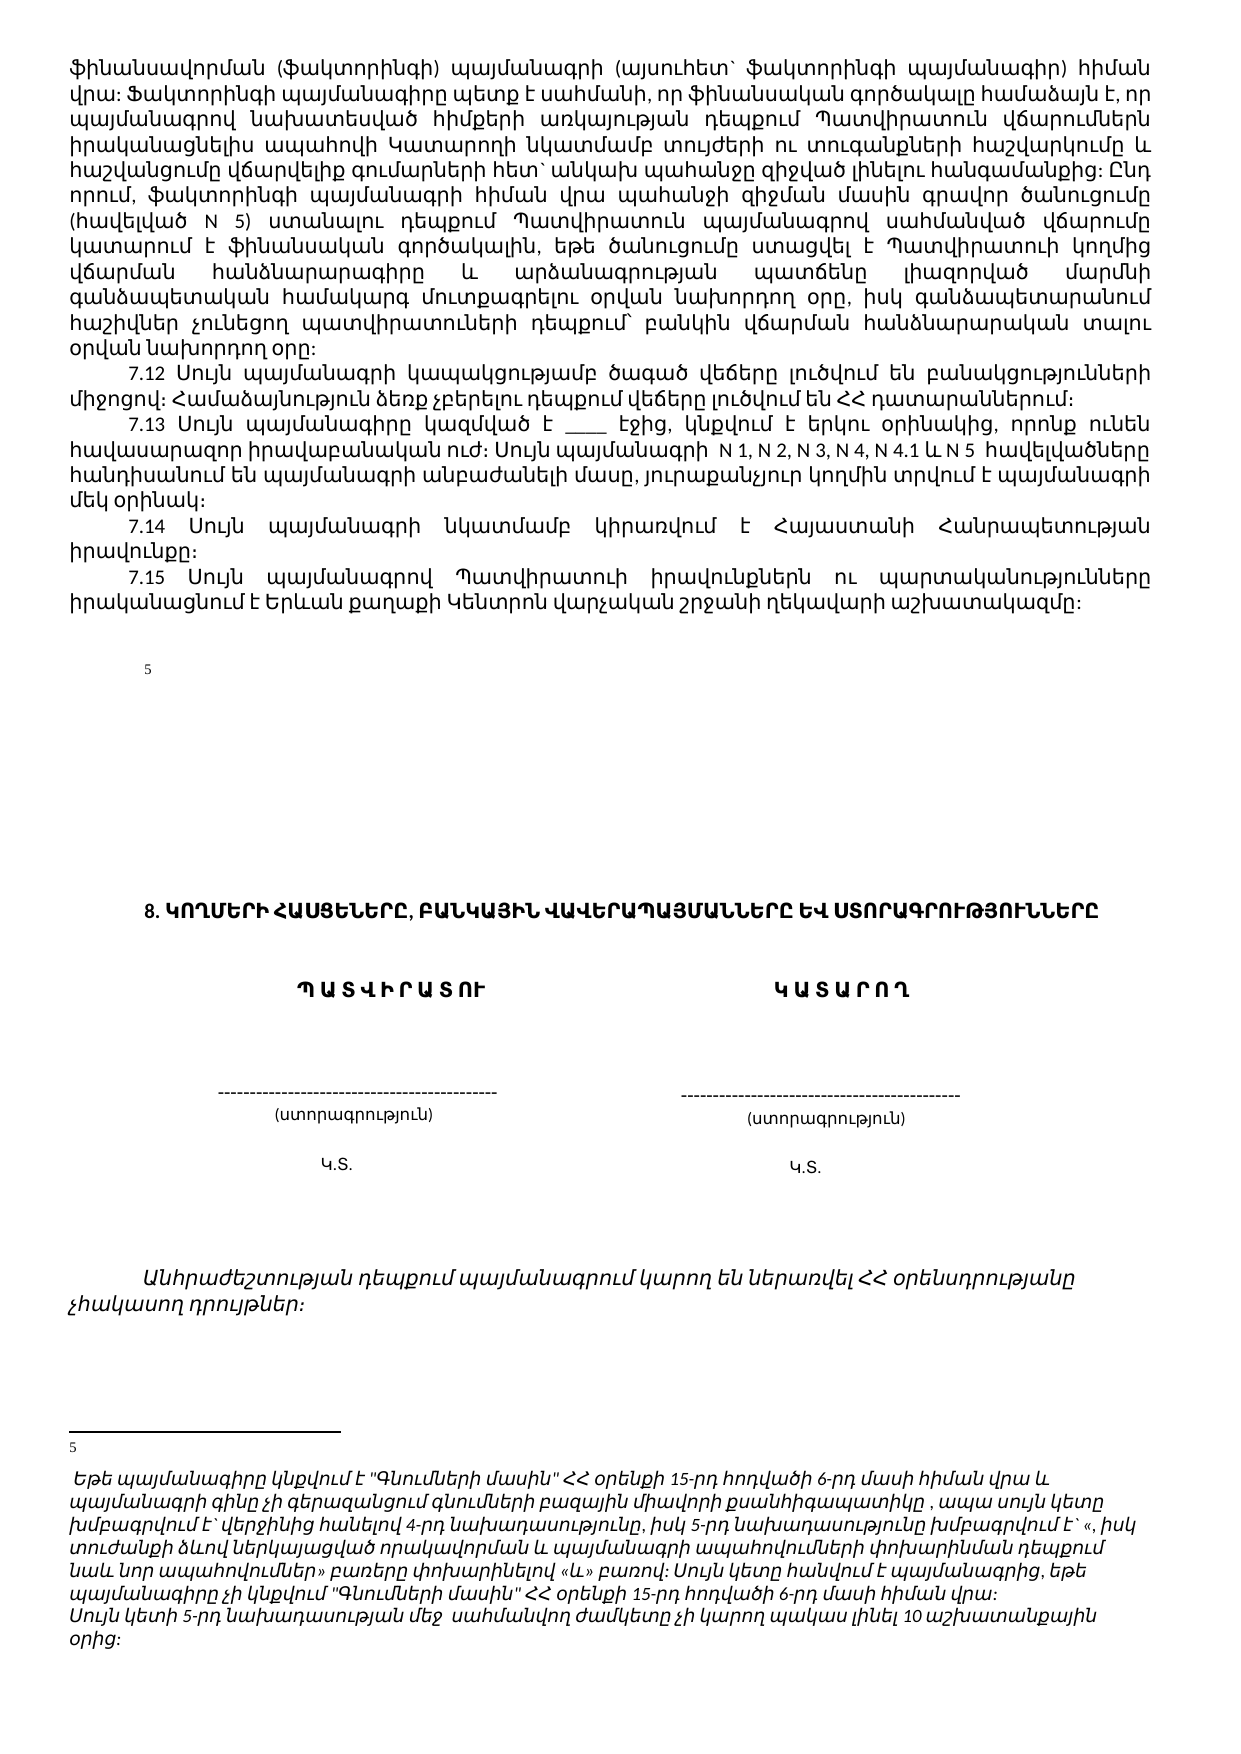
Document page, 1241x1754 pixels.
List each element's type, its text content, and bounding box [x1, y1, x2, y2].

text Անհրաժեշտության դեպքում պայմանագրում կարող են ներառվել ՀՀ օրենսդրությանը չհակասող դրույթներ։ [69, 1266, 1152, 1316]
table_header Կ Ա Տ Ա Ր Ո Ղ -------------------------------------------- (ստորագրություն) Կ.Տ. [627, 978, 1056, 1240]
text 7.14 Սույն պայմանագրի նկատմամբ կիրառվում է Հայաստանի Հանրապետության իրավունքը։ [69, 513, 1152, 564]
text 7.13 Սույն պայմանագիրը կազմված է ____ էջից, կնքվում է երկու օրինակից, որոնք ունեն հավասարազոր իրավաբանական ուժ։ Սույն պայմանագրի N 1, N 2, N 3, N 4, N 4.1 և N 5 հավելվածները հանդիսանում են պայմանագրի անբաժանելի մասը, յուրաքանչյուր կողմին տրվում է պայմանագրի մեկ օրինակ։ [69, 411, 1152, 513]
text 7.15 Սույն պայմանագրով Պատվիրատուի իրավունքներն ու պարտականությունները իրականացնում է Երևան քաղաքի Կենտրոն վարչական շրջանի ղեկավարի աշխատակազմը: [69, 564, 1152, 615]
table_header Պ Ա Տ Վ Ի Ր Ա Տ ՈՒ -------------------------------------------- (ստորագրություն) Կ.Տ. [155, 978, 627, 1240]
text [69, 56, 1152, 361]
text 8. ԿՈՂՄԵՐԻ ՀԱՍՑԵՆԵՐԸ, ԲԱՆԿԱՅԻՆ ՎԱՎԵՐԱՊԱՅՄԱՆՆԵՐԸ ԵՎ ՍՏՈՐԱԳՐՈՒԹՅՈՒՆՆԵՐԸ [69, 898, 1152, 923]
text 7.12 Սույն պայմանագրի կապակցությամբ ծագած վեճերը լուծվում են բանակցությունների միջոցով։ Համաձայնություն ձեռք չբերելու դեպքում վեճերը լուծվում են ՀՀ դատարաններում։ [69, 361, 1152, 411]
